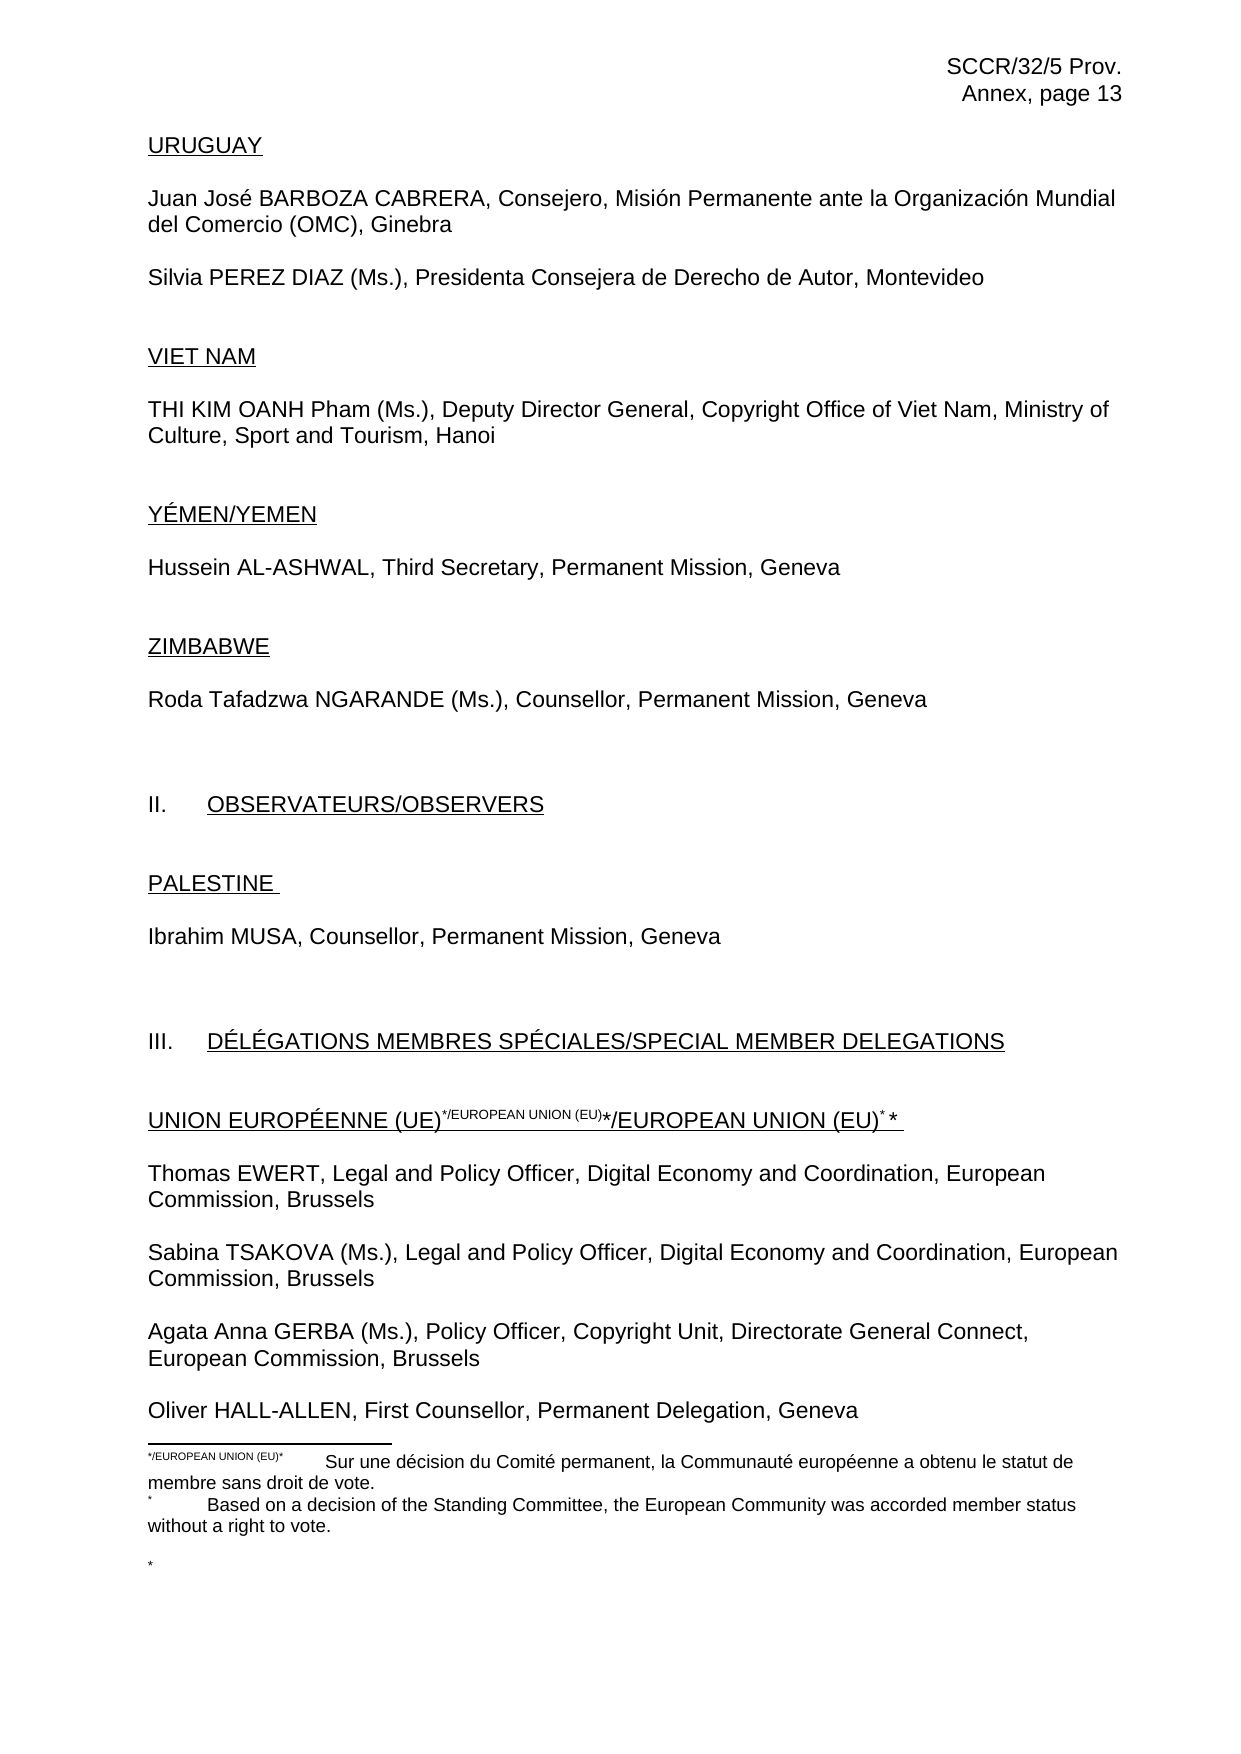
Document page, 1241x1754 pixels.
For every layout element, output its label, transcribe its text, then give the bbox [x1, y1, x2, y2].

text Ibrahim MUSA, Counsellor, Permanent Mission, Geneva [148, 923, 1122, 949]
text Oliver HALL-ALLEN, First Counsellor, Permanent Delegation, Geneva [148, 1397, 1122, 1423]
text Roda Tafadzwa NGARANDE (Ms.), Counsellor, Permanent Mission, Geneva [148, 686, 1122, 712]
text ZIMBABWE [148, 633, 1122, 659]
text Silvia PEREZ DIAZ (Ms.), Presidenta Consejera de Derecho de Autor, Montevideo [148, 264, 1122, 290]
text Agata Anna GERBA (Ms.), Policy Officer, Copyright Unit, Directorate General Connect, European Commission, Brussels [148, 1318, 1122, 1371]
text Hussein AL-ASHWAL, Third Secretary, Permanent Mission, Geneva [148, 554, 1122, 580]
text YÉMEN/YEMEN [148, 501, 1122, 527]
text Thomas EWERT, Legal and Policy Officer, Digital Economy and Coordination, European Commission, Brussels [148, 1160, 1122, 1213]
text VIET NAM [148, 343, 1122, 369]
text Sabina TSAKOVA (Ms.), Legal and Policy Officer, Digital Economy and Coordination, European Commission, Brussels [148, 1239, 1122, 1292]
text URUGUAY [148, 132, 1122, 158]
text III. DÉLÉGATIONS MEMBRES SPÉCIALES/SPECIAL MEMBER DELEGATIONS [148, 1028, 1122, 1054]
text UNION EUROPÉENNE (UE)*/EUROPEAN UNION (EU)* [148, 1107, 1122, 1134]
text PALESTINE [148, 870, 1122, 896]
text Juan José BARBOZA CABRERA, Consejero, Misión Permanente ante la Organización Mundial del Comercio (OMC), Ginebra [148, 185, 1122, 238]
text THI KIM OANH Pham (Ms.), Deputy Director General, Copyright Office of Viet Nam, Ministry of Culture, Sport and Tourism, Hanoi [148, 396, 1122, 448]
text II. OBSERVATEURS/OBSERVERS [148, 791, 1122, 817]
